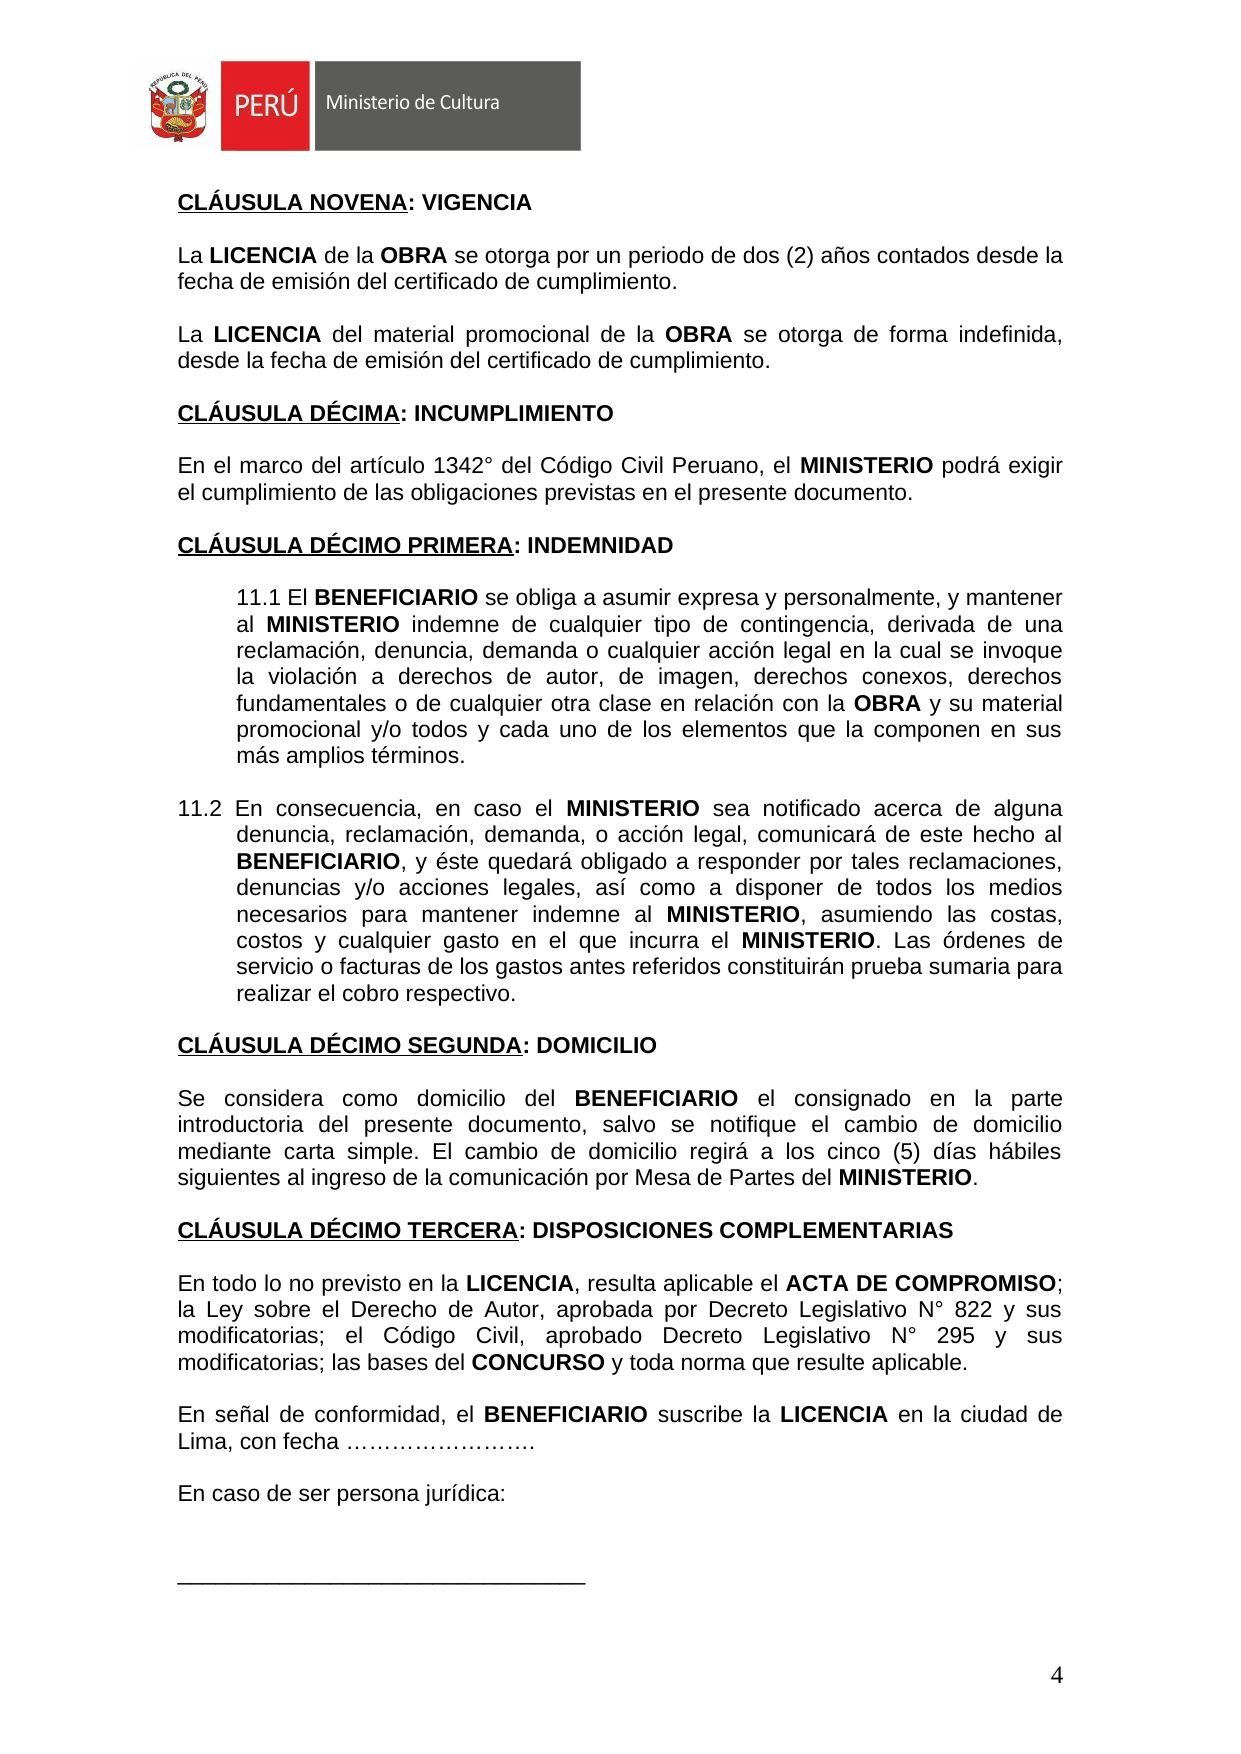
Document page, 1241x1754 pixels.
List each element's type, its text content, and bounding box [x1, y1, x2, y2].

text CLÁUSULA DÉCIMO PRIMERA: INDEMNIDAD [177, 532, 1063, 558]
text En caso de ser persona jurídica: [177, 1480, 1063, 1507]
text En el marco del artículo 1342° del Código Civil Peruano, el MINISTERIO podrá exigir el cumplimiento de las obligaciones previstas en el presente documento. [177, 452, 1063, 505]
text CLÁUSULA DÉCIMO SEGUNDA: DOMICILIO [177, 1032, 1063, 1059]
text CLÁUSULA DÉCIMA: INCUMPLIMIENTO [177, 400, 1063, 426]
text 11.2 En consecuencia, en caso el MINISTERIO sea notificado acerca de alguna denuncia, reclamación, demanda, o acción legal, comunicará de este hecho al BENEFICIARIO, y éste quedará obligado a responder por tales reclamaciones, denuncias y/o acciones legales, así como a disponer de todos los medios necesarios para mantener indemne al MINISTERIO, asumiendo las costas, costos y cualquier gasto en el que incurra el MINISTERIO. Las órdenes de servicio o facturas de los gastos antes referidos constituirán prueba sumaria para realizar el cobro respectivo. [177, 821, 1063, 1006]
text CLÁUSULA DÉCIMO TERCERA: DISPOSICIONES COMPLEMENTARIAS [177, 1217, 1063, 1243]
text ________________________________ [177, 1559, 1063, 1586]
text La LICENCIA del material promocional de la OBRA se otorga de forma indefinida, desde la fecha de emisión del certificado de cumplimiento. [177, 321, 1063, 373]
text En señal de conformidad, el BENEFICIARIO suscribe la LICENCIA en la ciudad de Lima, con fecha ……………………. [177, 1401, 1063, 1454]
text CLÁUSULA NOVENA: VIGENCIA [177, 189, 1063, 215]
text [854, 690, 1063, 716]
text Se considera como domicilio del BENEFICIARIO el consignado en la parte introductoria del presente documento, salvo se notifique el cambio de domicilio mediante carta simple. El cambio de domicilio regirá a los cinco (5) días hábiles siguientes al ingreso de la comunicación por Mesa de Partes del MINISTERIO. [177, 1085, 1063, 1190]
picture [132, 61, 585, 151]
text 11.1 El BENEFICIARIO se obliga a asumir expresa y personalmente, y mantener al MINISTERIO indemne de cualquier tipo de contingencia, derivada de una reclamación, denuncia, demanda o cualquier acción legal en la cual se invoque la violación a derechos de autor, de imagen, derechos conexos, derechos fundamentales o de cualquier otra clase en relación con la OBRA y su material promocional y/o todos y cada uno de los elementos que la componen en sus más amplios términos. [236, 716, 1063, 769]
text La LICENCIA de la OBRA se otorga por un periodo de dos (2) años contados desde la fecha de emisión del certificado de cumplimiento. [177, 242, 1063, 294]
text En todo lo no previsto en la LICENCIA, resulta aplicable el ACTA DE COMPROMISO; la Ley sobre el Derecho de Autor, aprobada por Decreto Legislativo N° 822 y sus modificatorias; el Código Civil, aprobado Decreto Legislativo N° 295 y sus modificatorias; las bases del CONCURSO y toda norma que resulte aplicable. [177, 1269, 1063, 1375]
